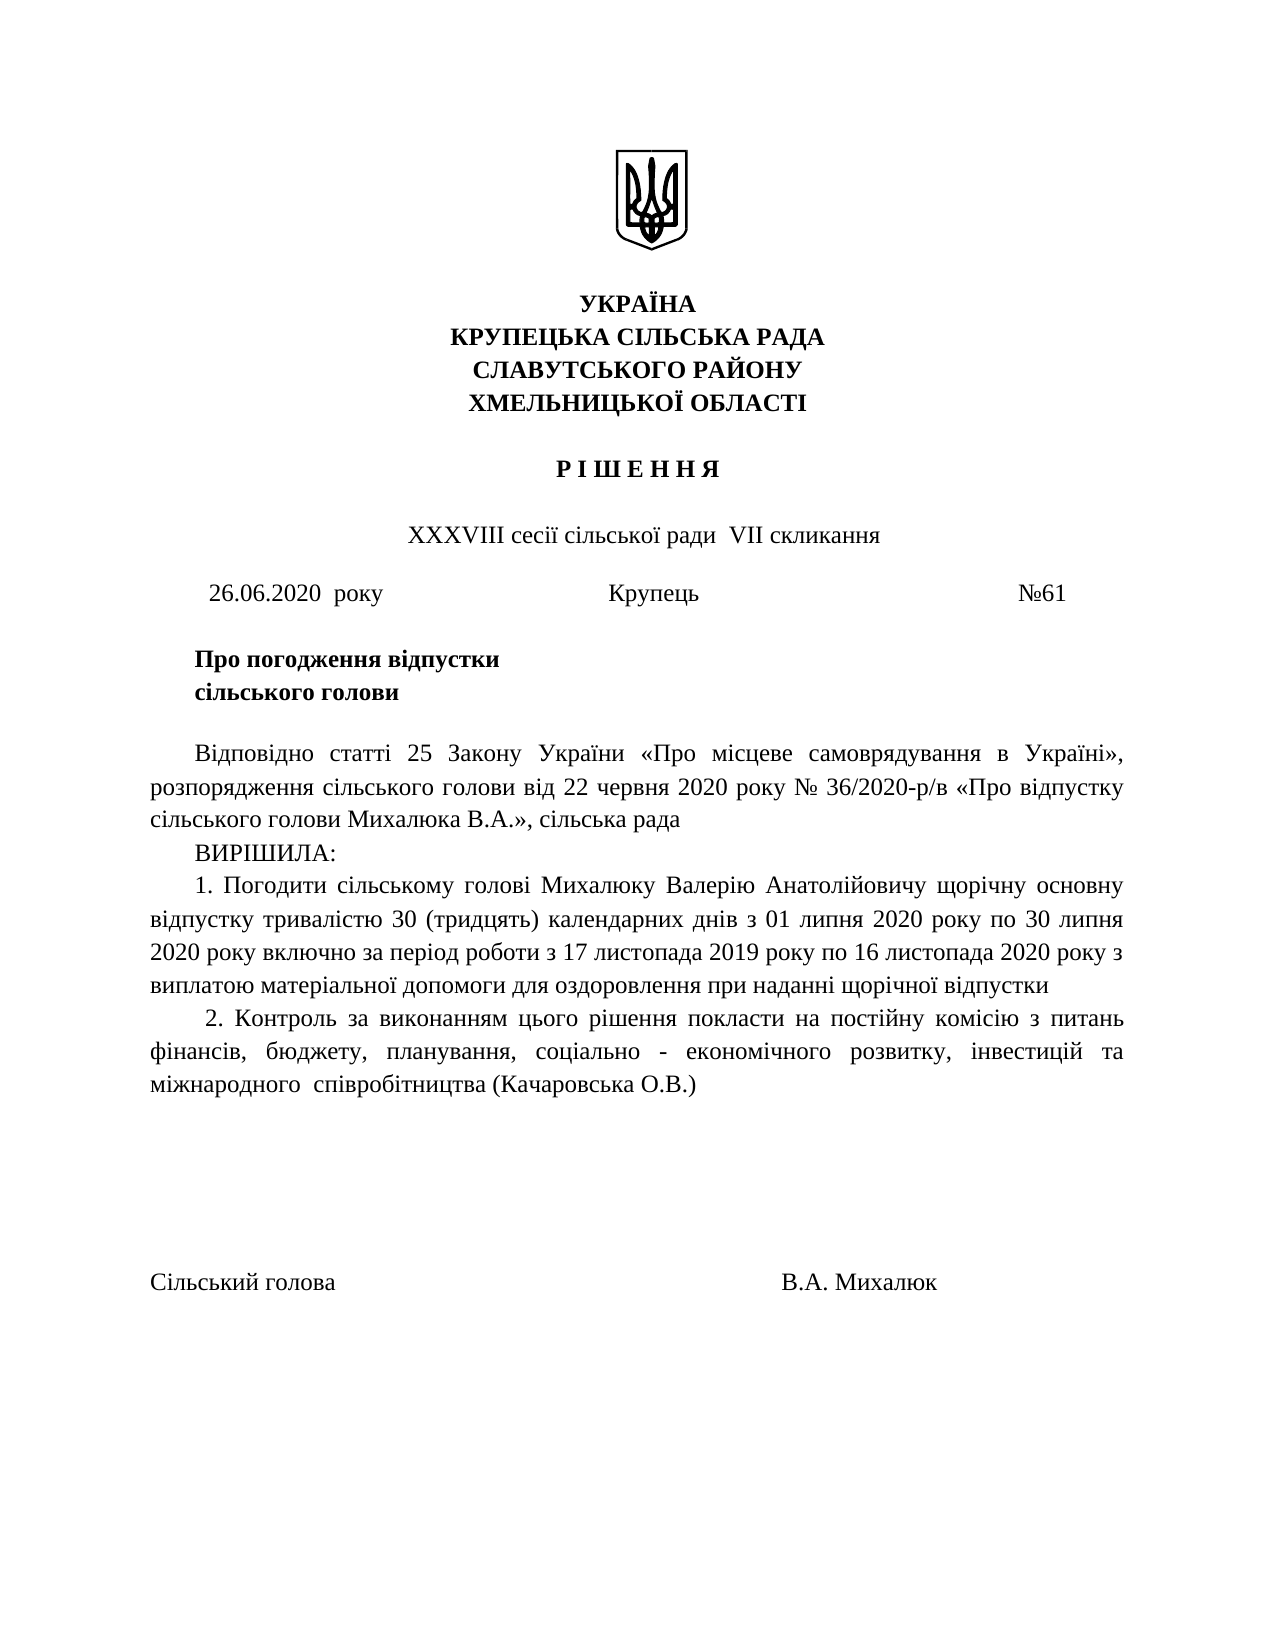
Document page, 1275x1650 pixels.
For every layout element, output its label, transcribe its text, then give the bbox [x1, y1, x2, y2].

text ВИРІШИЛА: [150, 838, 1125, 866]
text 1. Погодити сільському голові Михалюку Валерію Анатолійовичу щорічну основну відпустку тривалістю 30 (тридцять) календарних днів з 01 липня 2020 року по 30 липня 2020 року включно за період роботи з 17 листопада 2019 року по 16 листопада 2020 року з виплатою матеріальної допомоги для оздоровлення при наданні щорічної відпустки [150, 871, 1125, 998]
text 26.06.2020 року Крупець №61 [150, 578, 1125, 606]
text ХХХVІІІ сесії сільської ради VІІ скликання [150, 520, 1125, 549]
text Про погодження відпустки [150, 644, 1125, 672]
text УКРАЇНА [150, 289, 1125, 318]
text Сільський голова В.А. Михалюк [150, 1267, 1125, 1296]
text ХМЕЛЬНИЦЬКОЇ ОБЛАСТІ [150, 388, 1125, 417]
text Р І Ш Е Н Н Я [150, 454, 1125, 483]
text сільського голови [150, 677, 1125, 706]
text КРУПЕЦЬКА СІЛЬСЬКА РАДА [150, 322, 1125, 351]
text Відповідно статті 25 Закону України «Про місцеве самоврядування в Україні», розпорядження сільського голови від 22 червня 2020 року № 36/2020-р/в «Про відпустку сільського голови Михалюка В.А.», сільська рада [150, 738, 1125, 833]
text 2. Контроль за виконанням цього рішення покласти на постійну комісію з питань фінансів, бюджету, планування, соціально - економічного розвитку, інвестицій та міжнародного співробітництва (Качаровська О.В.) [150, 1003, 1125, 1097]
text СЛАВУТСЬКОГО РАЙОНУ [150, 355, 1125, 384]
